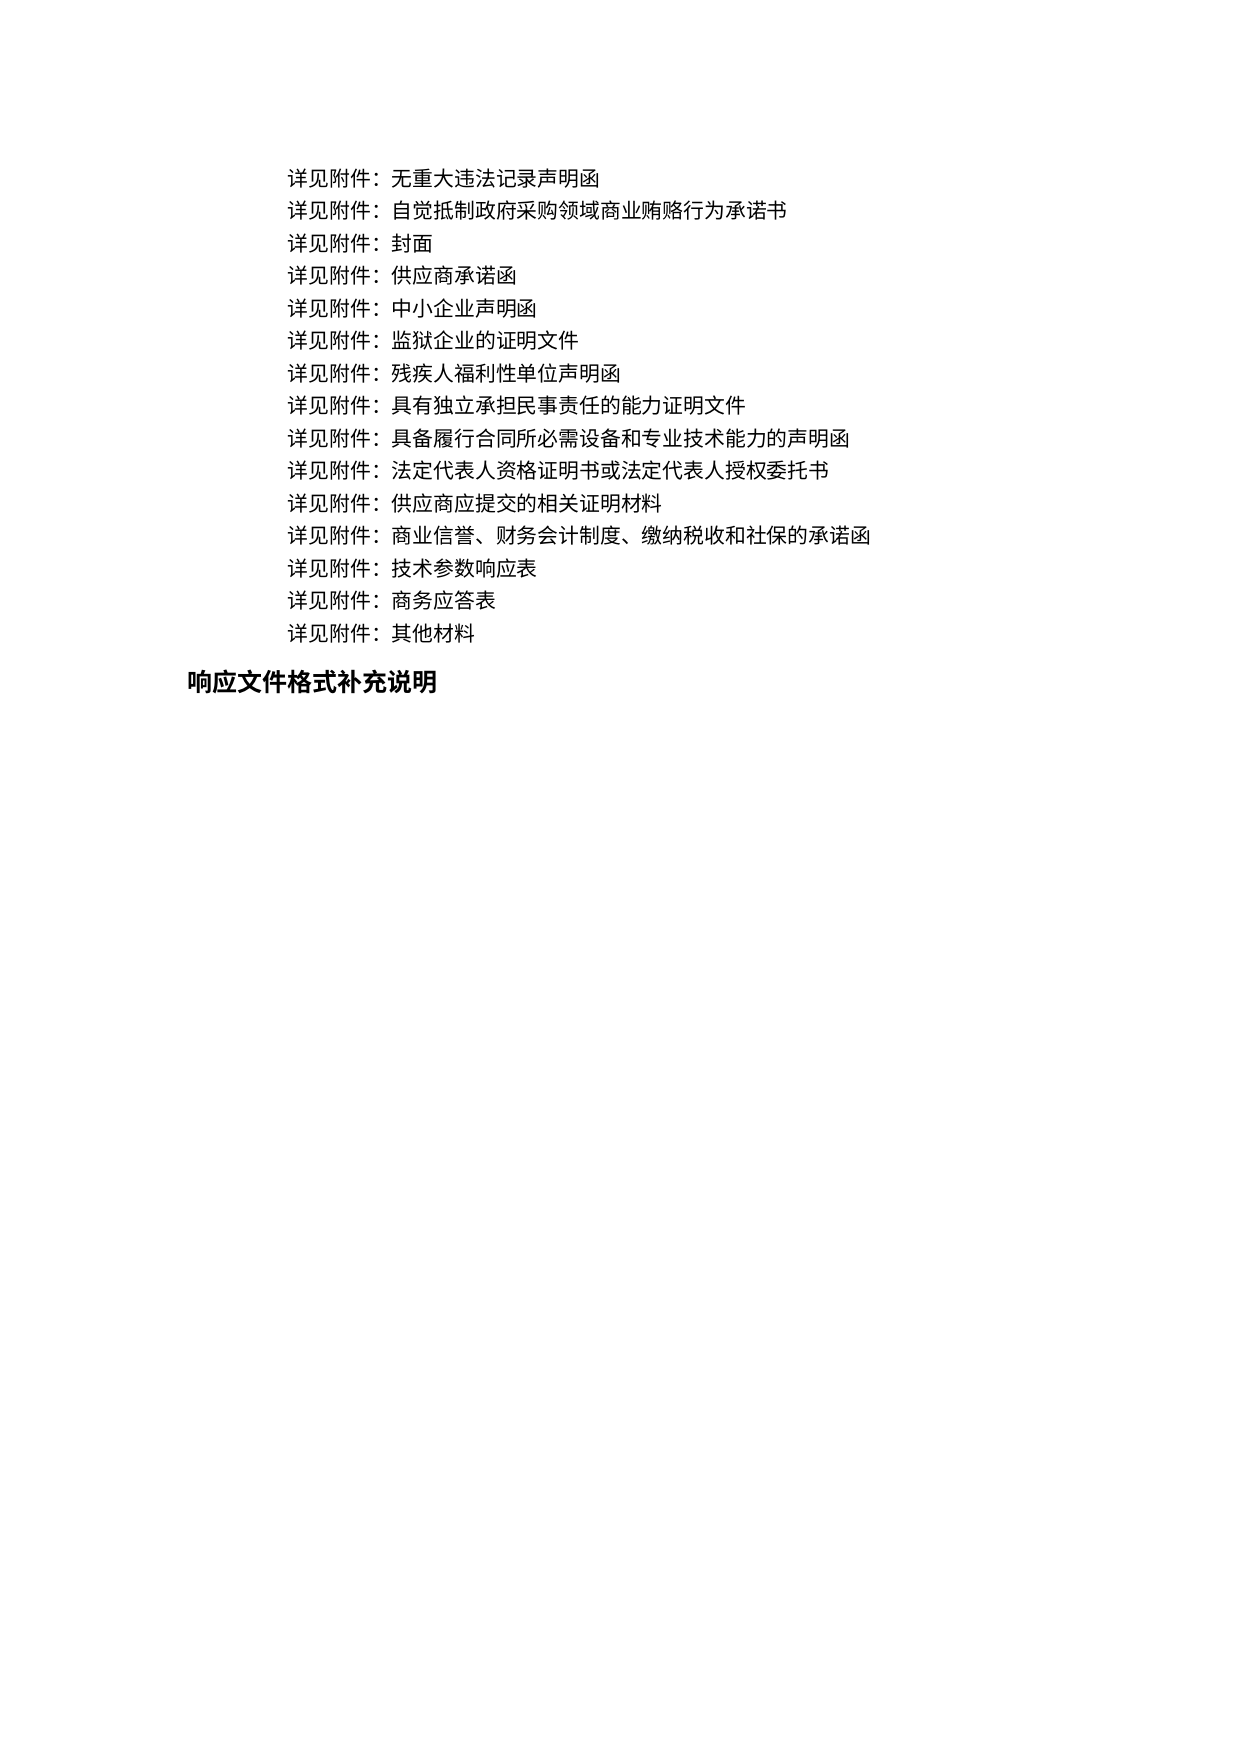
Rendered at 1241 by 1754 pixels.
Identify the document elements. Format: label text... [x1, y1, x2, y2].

text 详见附件：中小企业声明函 [187, 292, 1053, 324]
text 详见附件：封面 [187, 227, 1053, 259]
text 详见附件：无重大违法记录声明函 [187, 162, 1053, 194]
text 详见附件：技术参数响应表 [187, 552, 1053, 584]
text 详见附件：法定代表人资格证明书或法定代表人授权委托书 [187, 454, 1053, 487]
text 详见附件：商务应答表 [187, 584, 1053, 617]
text 详见附件：残疾人福利性单位声明函 [187, 357, 1053, 389]
text 详见附件：商业信誉、财务会计制度、缴纳税收和社保的承诺函 [187, 519, 1053, 552]
text 详见附件：自觉抵制政府采购领域商业贿赂行为承诺书 [187, 194, 1053, 227]
text 详见附件：供应商应提交的相关证明材料 [187, 487, 1053, 519]
text 详见附件：具有独立承担民事责任的能力证明文件 [187, 389, 1053, 422]
text 详见附件：供应商承诺函 [187, 259, 1053, 292]
text 详见附件：其他材料 [187, 617, 1053, 649]
text 详见附件：具备履行合同所必需设备和专业技术能力的声明函 [187, 422, 1053, 454]
text 响应文件格式补充说明 [187, 649, 1053, 714]
text 详见附件：监狱企业的证明文件 [187, 324, 1053, 357]
